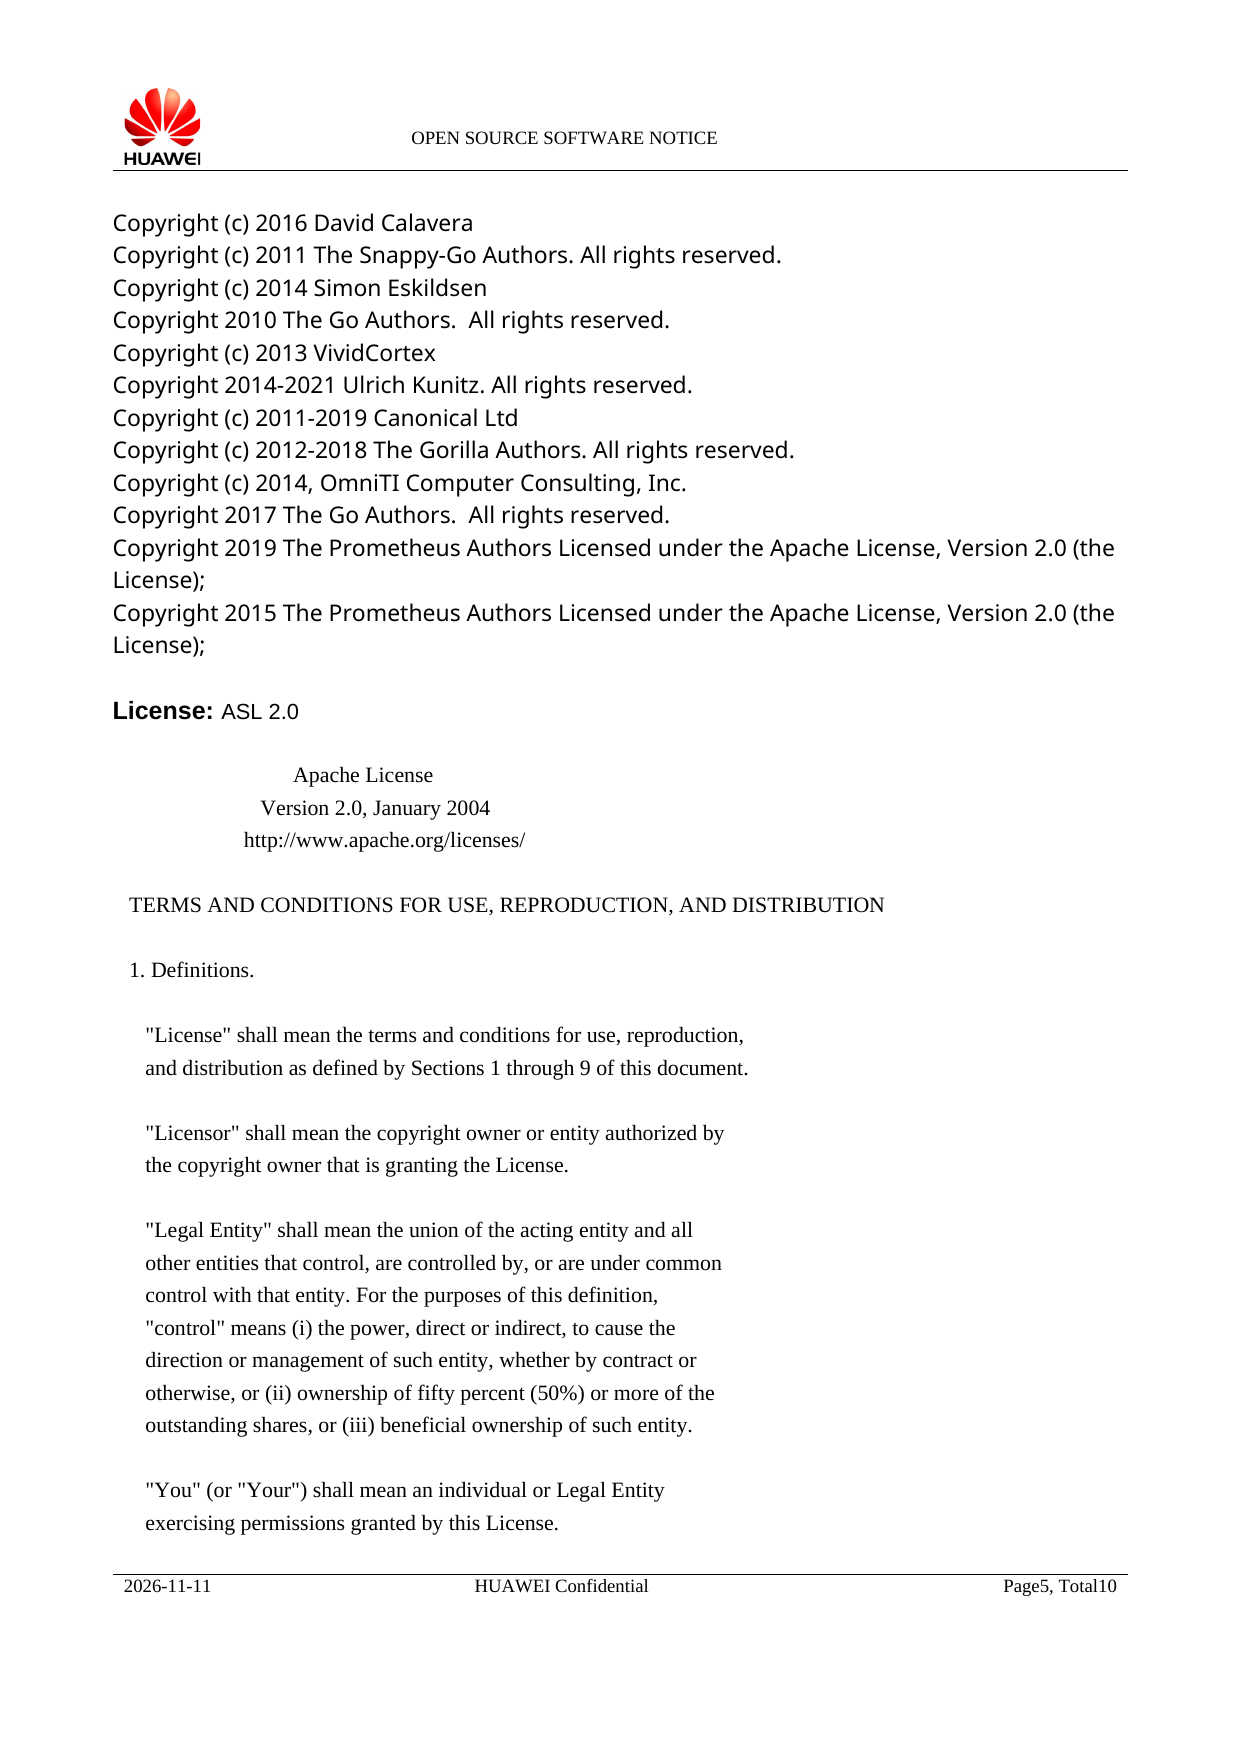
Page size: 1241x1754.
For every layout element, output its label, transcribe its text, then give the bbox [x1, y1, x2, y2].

picture [124, 88, 201, 165]
text License: ASL 2.0 [112, 694, 1128, 726]
